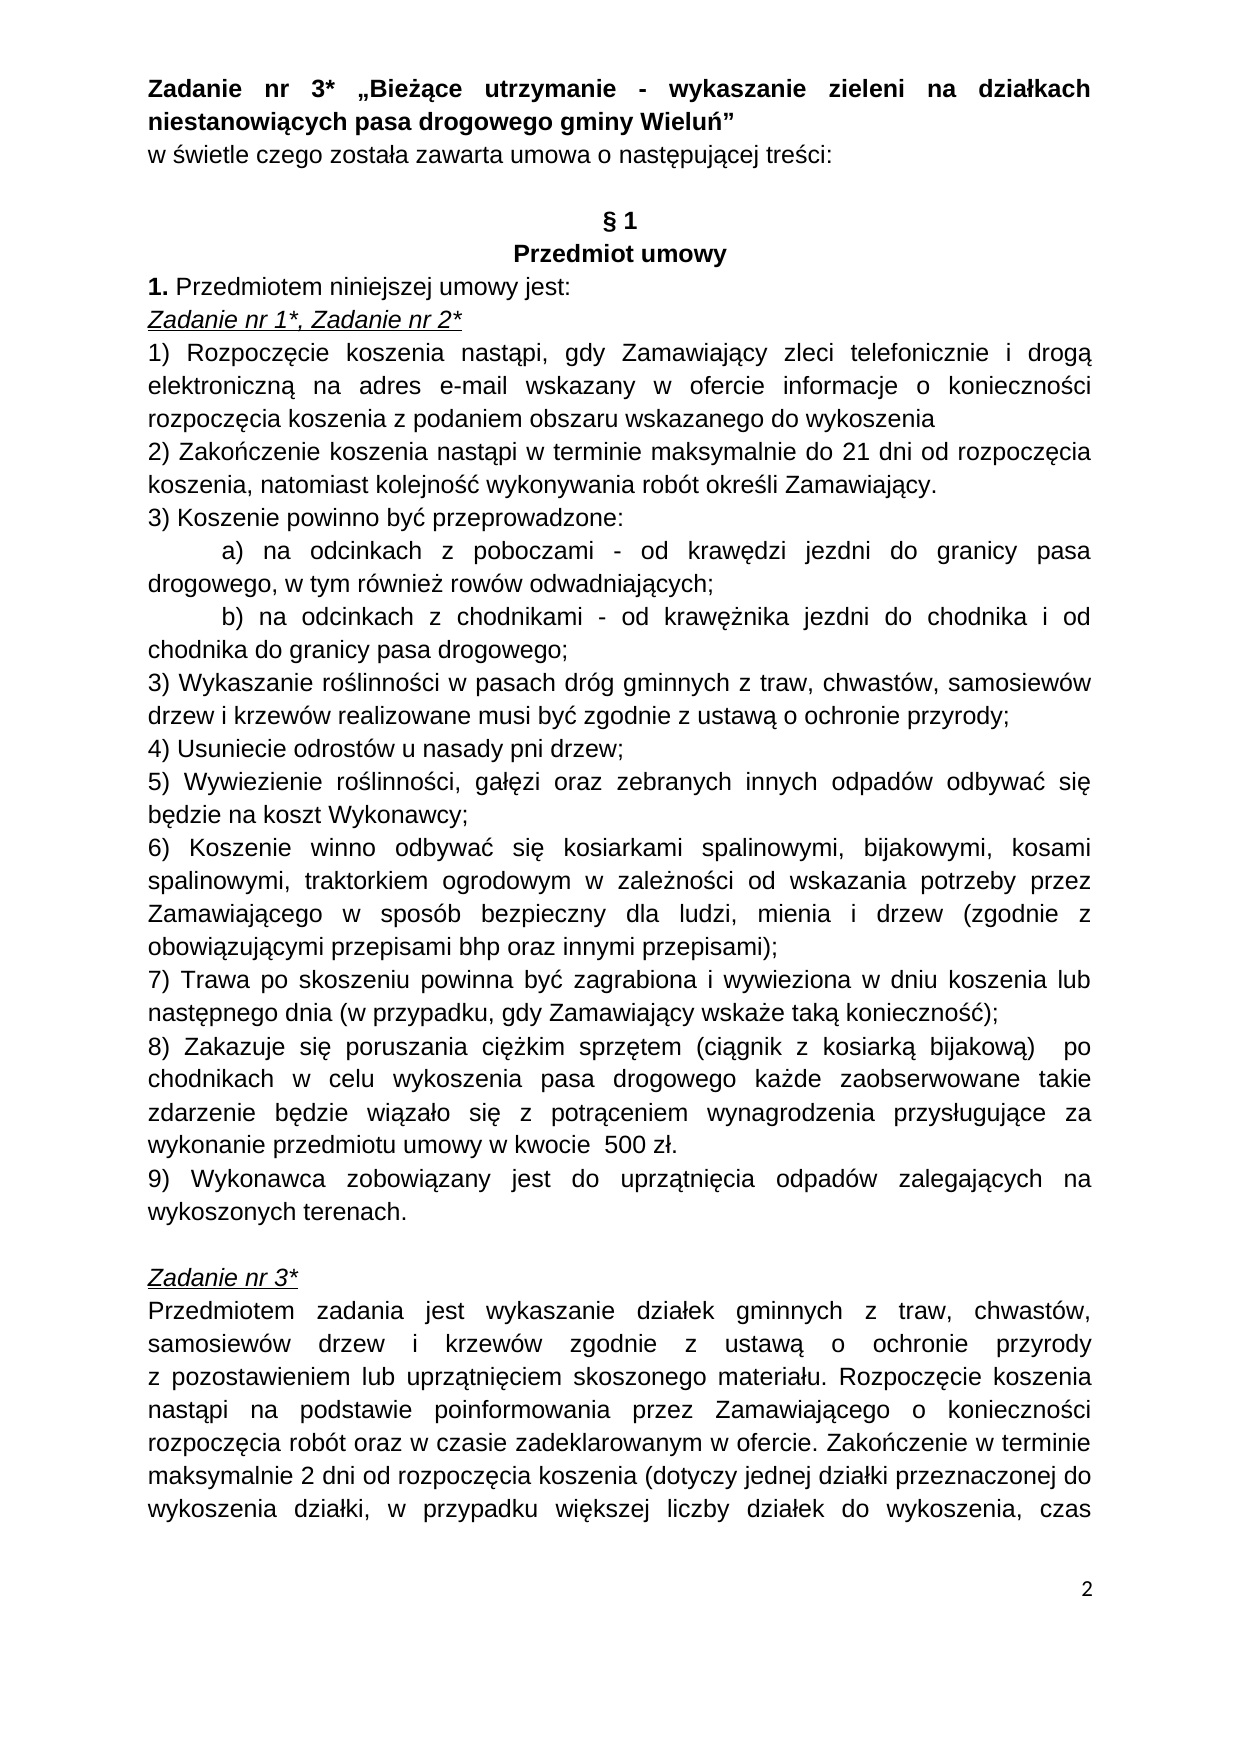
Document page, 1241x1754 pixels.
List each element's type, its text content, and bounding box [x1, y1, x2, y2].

text 3) Koszenie powinno być przeprowadzone: [148, 503, 1093, 532]
text 1) Rozpoczęcie koszenia nastąpi, gdy Zamawiający zleci telefonicznie i drogą elektroniczną na adres e-mail wskazany w ofercie informacje o konieczności rozpoczęcia koszenia z podaniem obszaru wskazanego do wykoszenia [148, 338, 1093, 433]
text 5) Wywiezienie roślinności, gałęzi oraz zebranych innych odpadów odbywać się będzie na koszt Wykonawcy; [148, 767, 1093, 829]
text 3) Wykaszanie roślinności w pasach dróg gminnych z traw, chwastów, samosiewów drzew i krzewów realizowane musi być zgodnie z ustawą o ochronie przyrody; [148, 668, 1093, 730]
text 2) Zakończenie koszenia nastąpi w terminie maksymalnie do 21 dni od rozpoczęcia koszenia, natomiast kolejność wykonywania robót określi Zamawiający. [148, 437, 1093, 499]
text 7) Trawa po skoszeniu powinna być zagrabiona i wywieziona w dniu koszenia lub następnego dnia (w przypadku, gdy Zamawiający wskaże taką konieczność); [148, 965, 1093, 1027]
text Zadanie nr 1*, Zadanie nr 2* [148, 305, 1093, 334]
text 9) Wykonawca zobowiązany jest do uprzątnięcia odpadów zalegających na wykoszonych terenach. [148, 1163, 1093, 1225]
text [148, 1296, 1093, 1522]
text Zadanie nr 3* [148, 1263, 1093, 1291]
text § 1 [148, 206, 1093, 235]
text 6) Koszenie winno odbywać się kosiarkami spalinowymi, bijakowymi, kosami spalinowymi, traktorkiem ogrodowym w zależności od wskazania potrzeby przez Zamawiającego w sposób bezpieczny dla ludzi, mienia i drzew (zgodnie z obowiązującymi przepisami bhp oraz innymi przepisami); [148, 833, 1093, 961]
text a) na odcinkach z poboczami - od krawędzi jezdni do granicy pasa drogowego, w tym również rowów odwadniających; [148, 536, 1093, 598]
text w świetle czego została zawarta umowa o następującej treści: [148, 140, 1093, 169]
text 1. Przedmiotem niniejszej umowy jest: [148, 272, 1093, 301]
text 4) Usuniecie odrostów u nasady pni drzew; [148, 734, 1093, 763]
text b) na odcinkach z chodnikami - od krawężnika jezdni do chodnika i od chodnika do granicy pasa drogowego; [148, 602, 1093, 664]
text Zadanie nr 3* „Bieżące utrzymanie - wykaszanie zieleni na działkach niestanowiących pasa drogowego gminy Wieluń” [148, 74, 1093, 136]
text Przedmiot umowy [148, 239, 1093, 268]
text 8) Zakazuje się poruszania ciężkim sprzętem (ciągnik z kosiarką bijakową) po chodnikach w celu wykoszenia pasa drogowego każde zaobserwowane takie zdarzenie będzie wiązało się z potrąceniem wynagrodzenia przysługujące za wykonanie przedmiotu umowy w kwocie 500 zł. [148, 1031, 1093, 1159]
